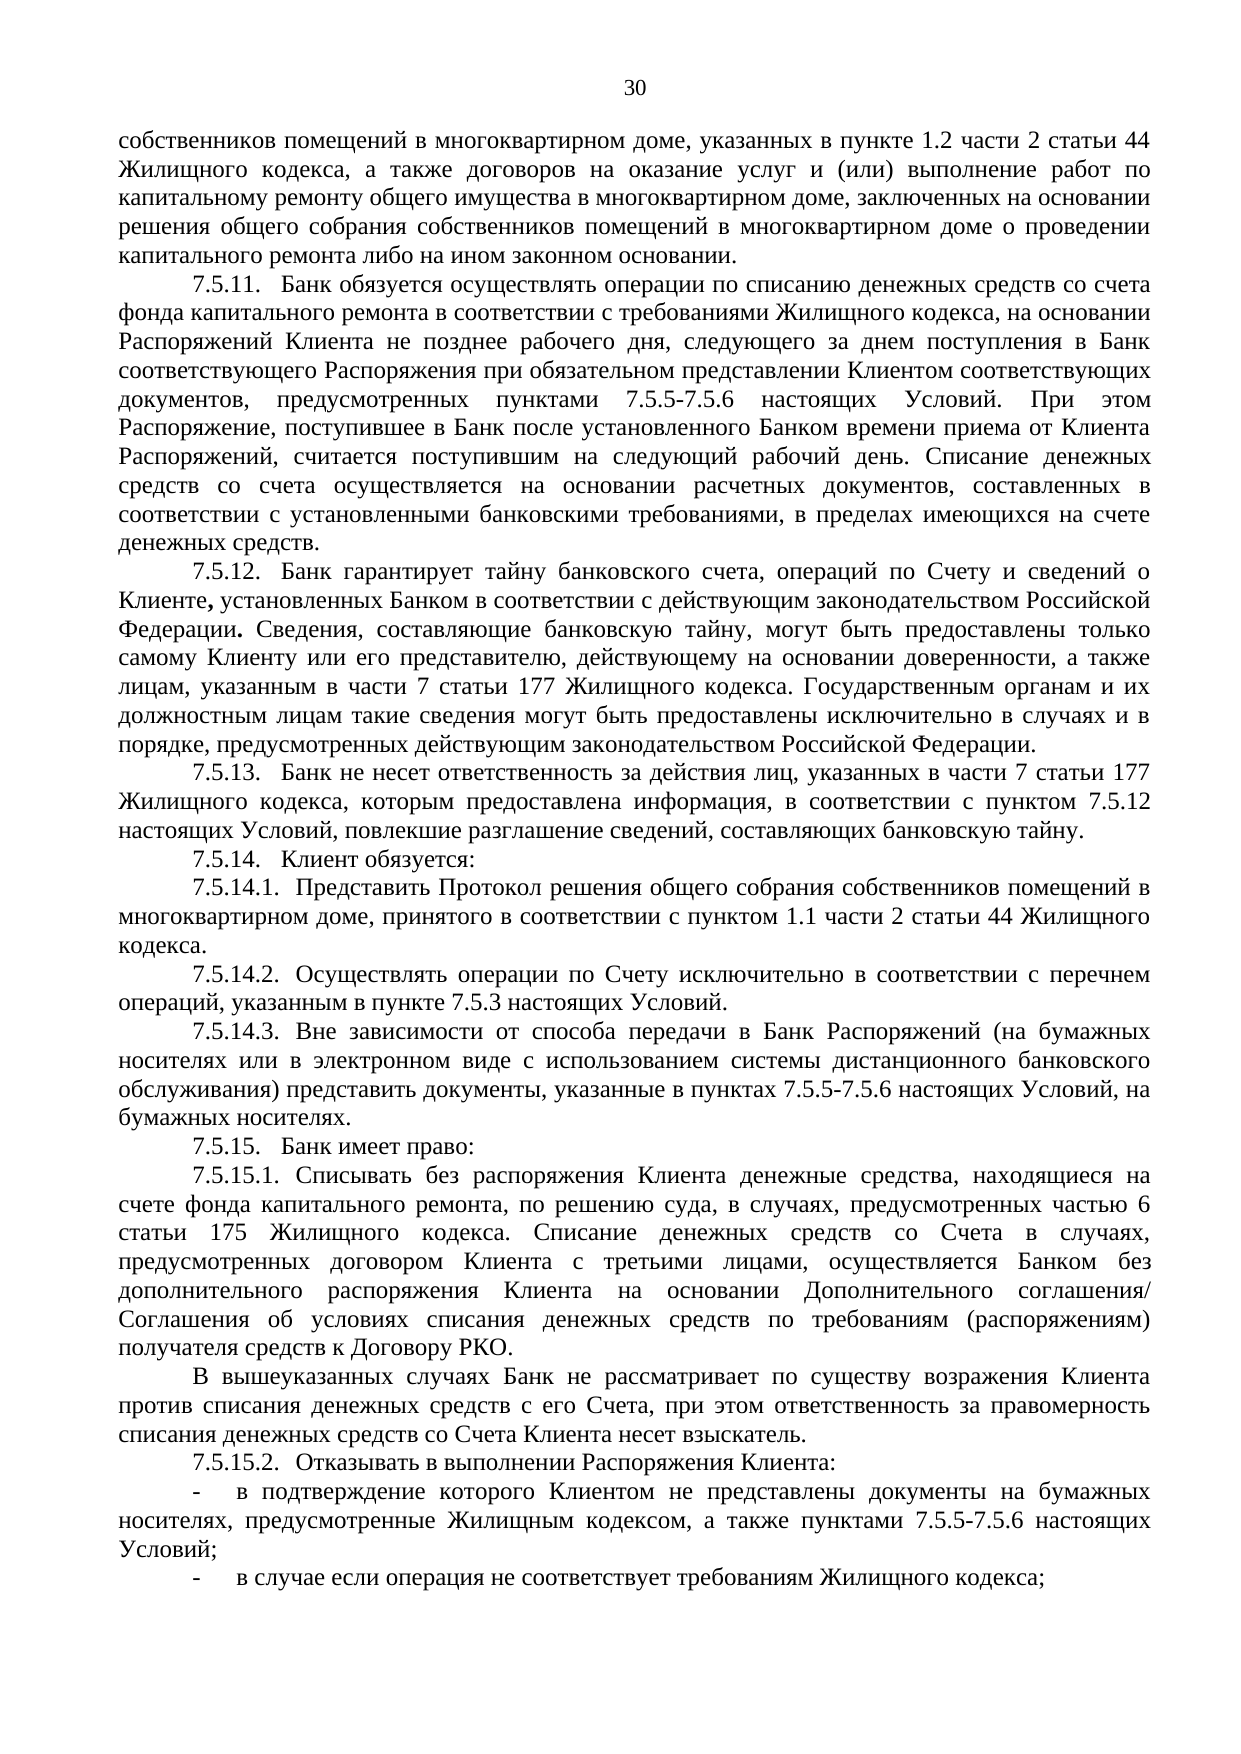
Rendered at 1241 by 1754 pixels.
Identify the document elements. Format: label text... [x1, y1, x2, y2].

text 7.5.11. Банк обязуется осуществлять операции по списанию денежных средств со счета фонда капитального ремонта в соответствии с требованиями Жилищного кодекса, на основании Распоряжений Клиента не позднее рабочего дня, следующего за днем поступления в Банк соответствующего Распоряжения при обязательном представлении Клиентом соответствующих документов, предусмотренных пунктами 7.5.5-7.5.6 настоящих Условий. При этом Распоряжение, поступившее в Банк после установленного Банком времени приема от Клиента Распоряжений, считается поступившим на следующий рабочий день. Списание денежных средств со счета осуществляется на основании расчетных документов, составленных в соответствии с установленными банковскими требованиями, в пределах имеющихся на счете денежных средств. [118, 269, 1152, 556]
text - в случае если операция не соответствует требованиям Жилищного кодекса; [118, 1562, 1152, 1591]
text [118, 125, 1152, 269]
text 7.5.14.3. Вне зависимости от способа передачи в Банк Распоряжений (на бумажных носителях или в электронном виде с использованием системы дистанционного банковского обслуживания) представить документы, указанные в пунктах 7.5.5-7.5.6 настоящих Условий, на бумажных носителях. [118, 1016, 1152, 1131]
text 7.5.15.2. Отказывать в выполнении Распоряжения Клиента: [118, 1447, 1152, 1476]
text 7.5.14. Клиент обязуется: [118, 844, 1152, 872]
text В вышеуказанных случаях Банк не рассматривает по существу возражения Клиента против списания денежных средств с его Счета, при этом ответственность за правомерность списания денежных средств со Счета Клиента несет взыскатель. [118, 1361, 1152, 1447]
text 7.5.15. Банк имеет право: [118, 1131, 1152, 1160]
text 7.5.13. Банк не несет ответственность за действия лиц, указанных в части 7 статьи 177 Жилищного кодекса, которым предоставлена информация, в соответствии с пунктом 7.5.12 настоящих Условий, повлекшие разглашение сведений, составляющих банковскую тайну. [118, 757, 1152, 844]
text 7.5.14.2. Осуществлять операции по Счету исключительно в соответствии с перечнем операций, указанным в пункте 7.5.3 настоящих Условий. [118, 959, 1152, 1016]
text 7.5.12. Банк гарантирует тайну банковского счета, операций по Счету и сведений о Клиенте, установленных Банком в соответствии с действующим законодательством Российской Федерации. Сведения, составляющие банковскую тайну, могут быть предоставлены только самому Клиенту или его представителю, действующему на основании доверенности, а также лицам, указанным в части 7 статьи 177 Жилищного кодекса. Государственным органам и их должностным лицам такие сведения могут быть предоставлены исключительно в случаях и в порядке, предусмотренных действующим законодательством Российской Федерации. [118, 556, 1152, 757]
text 7.5.15.1. Списывать без распоряжения Клиента денежные средства, находящиеся на счете фонда капитального ремонта, по решению суда, в случаях, предусмотренных частью 6 статьи 175 Жилищного кодекса. Списание денежных средств со Счета в случаях, предусмотренных договором Клиента с третьими лицами, осуществляется Банком без дополнительного распоряжения Клиента на основании Дополнительного соглашения/ Соглашения об условиях списания денежных средств по требованиям (распоряжениям) получателя средств к Договору РКО. [118, 1160, 1152, 1361]
text 7.5.14.1. Представить Протокол решения общего собрания собственников помещений в многоквартирном доме, принятого в соответствии с пунктом 1.1 части 2 статьи 44 Жилищного кодекса. [118, 872, 1152, 959]
text - в подтверждение которого Клиентом не представлены документы на бумажных носителях, предусмотренные Жилищным кодексом, а также пунктами 7.5.5-7.5.6 настоящих Условий; [118, 1476, 1152, 1562]
